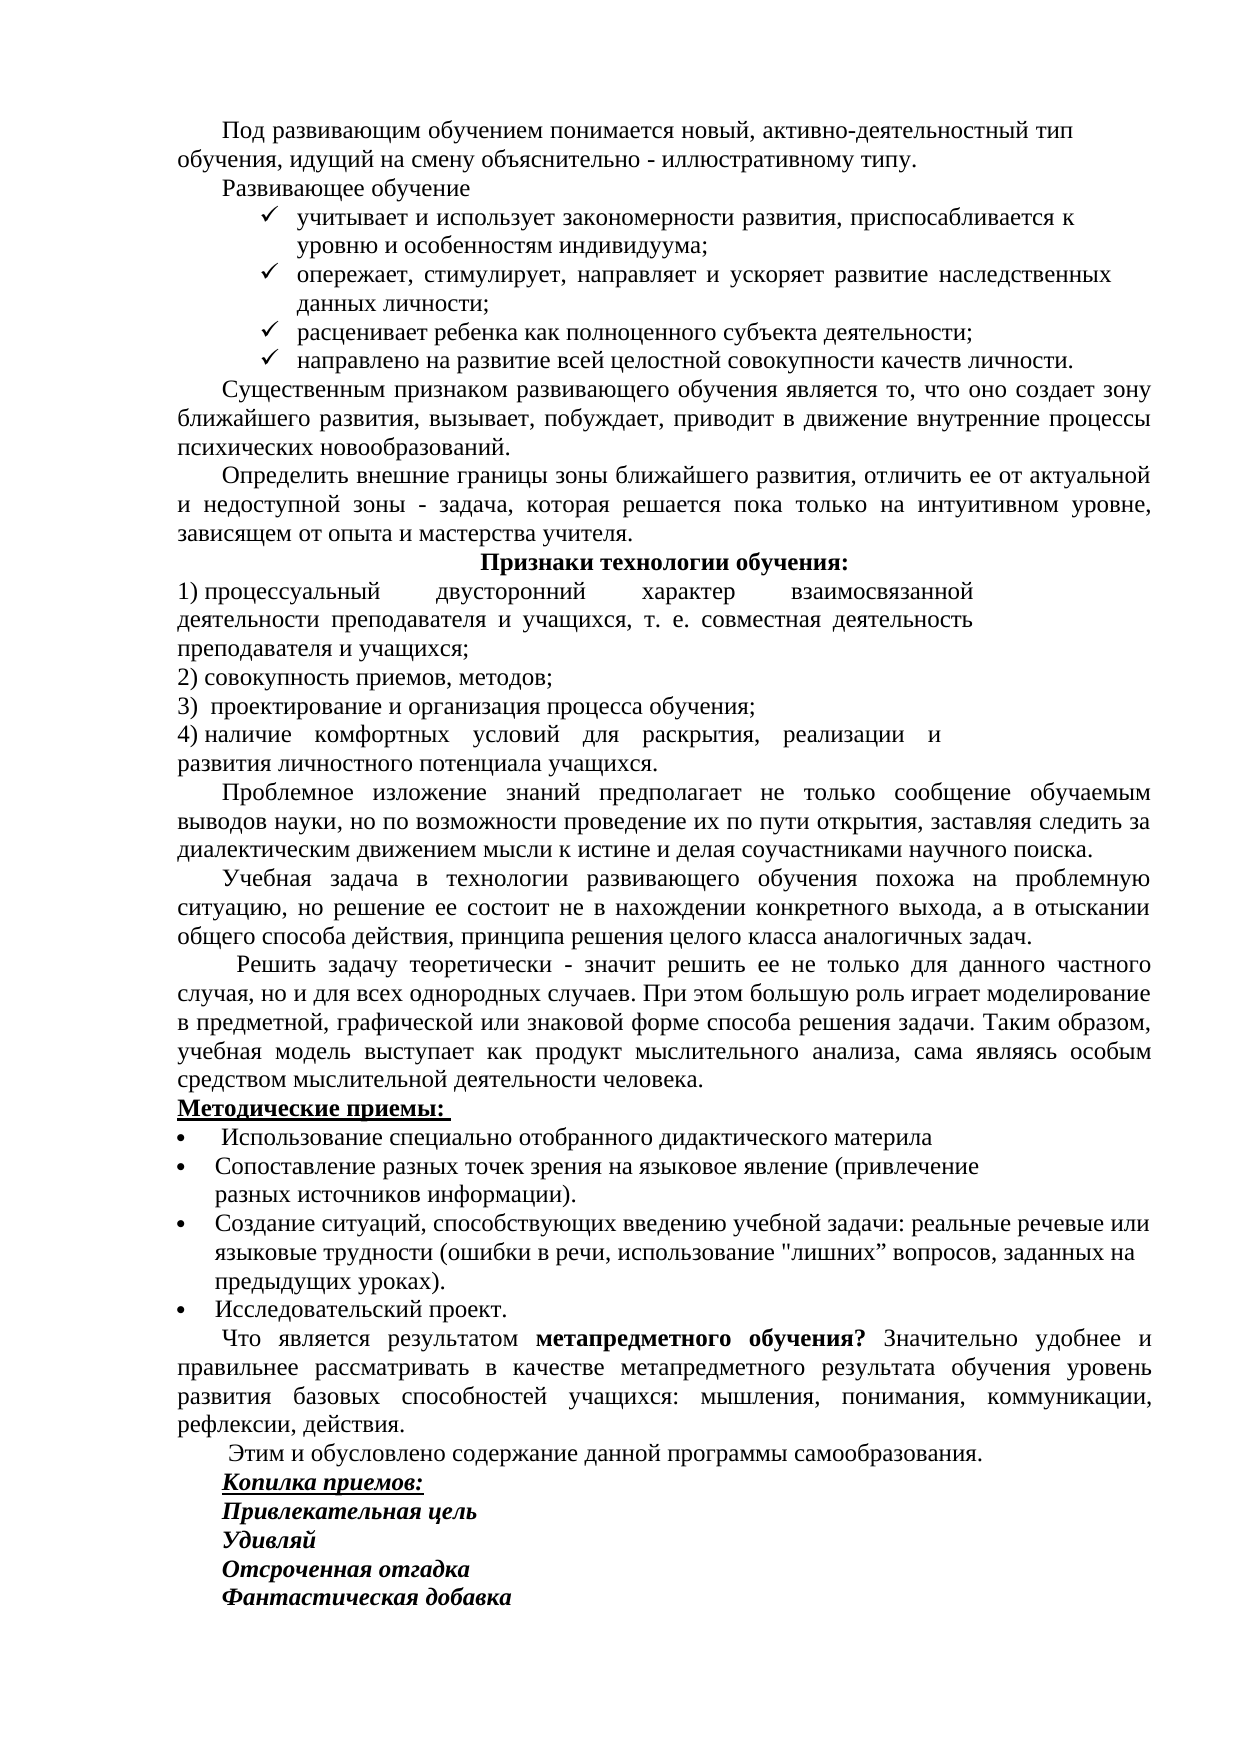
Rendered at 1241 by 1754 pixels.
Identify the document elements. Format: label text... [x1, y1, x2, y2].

list проектирование и организация процесса обучения; [177, 691, 1221, 719]
text Развивающее обучение [222, 173, 1221, 202]
list опережает, стимулирует, направляет и ускоряет развитие наследственных данных личности; [259, 259, 1151, 317]
list процессуальный двусторонний характер взаимосвязанной деятельности преподавателя и учащихся, т. е. совместная деятельность преподавателя и учащихся; [177, 576, 974, 662]
subtitle Признаки технологии обучения: [480, 547, 1221, 576]
text Копилка приемов: Привлекательная цель Удивляй [222, 1467, 479, 1554]
text Проблемное изложение знаний предполагает не только сообщение обучаемым выводов науки, но по возможности проведение их по пути открытия, заставляя следить за диалектическим движением мысли к истине и делая соучастниками научного поиска. [177, 777, 1151, 863]
list Сопоставление разных точек зрения на языковое явление (привлечение разных источников информации). [177, 1151, 1061, 1208]
list учитывает и использует закономерности развития, приспосабливается к уровню и особенностям индивидуума; [259, 202, 1152, 259]
text Отсроченная отгадка Фантастическая добавка [222, 1554, 512, 1611]
text Определить внешние границы зоны ближайшего развития, отличить ее от актуальной и недоступной зоны - задача, которая решается пока только на интуитивном уровне, зависящем от опыта и мастерства учителя. [177, 461, 1151, 547]
list расценивает ребенка как полноценного субъекта деятельности; [259, 317, 1221, 345]
list направлено на развитие всей целостной совокупности качеств личности. [259, 346, 1221, 374]
text Решить задачу теоретически - значит решить ее не только для данного частного случая, но и для всех однородных случаев. При этом большую роль играет моделирование в предметной, графической или знаковой форме способа решения задачи. Таким образом, учебная модель выступает как продукт мыслительного анализа, сама являясь особым средством мыслительной деятельности человека. [177, 949, 1152, 1093]
text Что является результатом метапредметного обучения? Значительно удобнее и правильнее рассматривать в качестве метапредметного результата обучения уровень развития базовых способностей учащихся: мышления, понимания, коммуникации, рефлексии, действия. [177, 1323, 1152, 1438]
list наличие комфортных условий для раскрытия, реализации и развития личностного потенциала учащихся. [177, 719, 942, 777]
list совокупность приемов, методов; [177, 662, 1221, 691]
list Использование специально отобранного дидактического материла [177, 1122, 1221, 1151]
text Методические приемы: [177, 1094, 1221, 1122]
text Этим и обусловлено содержание данной программы самообразования. [228, 1438, 1221, 1467]
text Учебная задача в технологии развивающего обучения похожа на проблемную ситуацию, но решение ее состоит не в нахождении конкретного выхода, а в отыскании общего способа действия, принципа решения целого класса аналогичных задач. [177, 863, 1151, 949]
text Под развивающим обучением понимается новый, активно-деятельностный тип обучения, идущий на смену объяснительно - иллюстративному типу. [177, 115, 1161, 173]
list Создание ситуаций, способствующих введению учебной задачи: реальные речевые или языковые трудности (ошибки в речи, использование "лишних” вопросов, заданных на предыдущих уроках). [177, 1208, 1150, 1294]
text Существенным признаком развивающего обучения является то, что оно создает зону ближайшего развития, вызывает, побуждает, приводит в движение внутренние процессы психических новообразований. [177, 374, 1152, 461]
list Исследовательский проект. [177, 1294, 1221, 1323]
